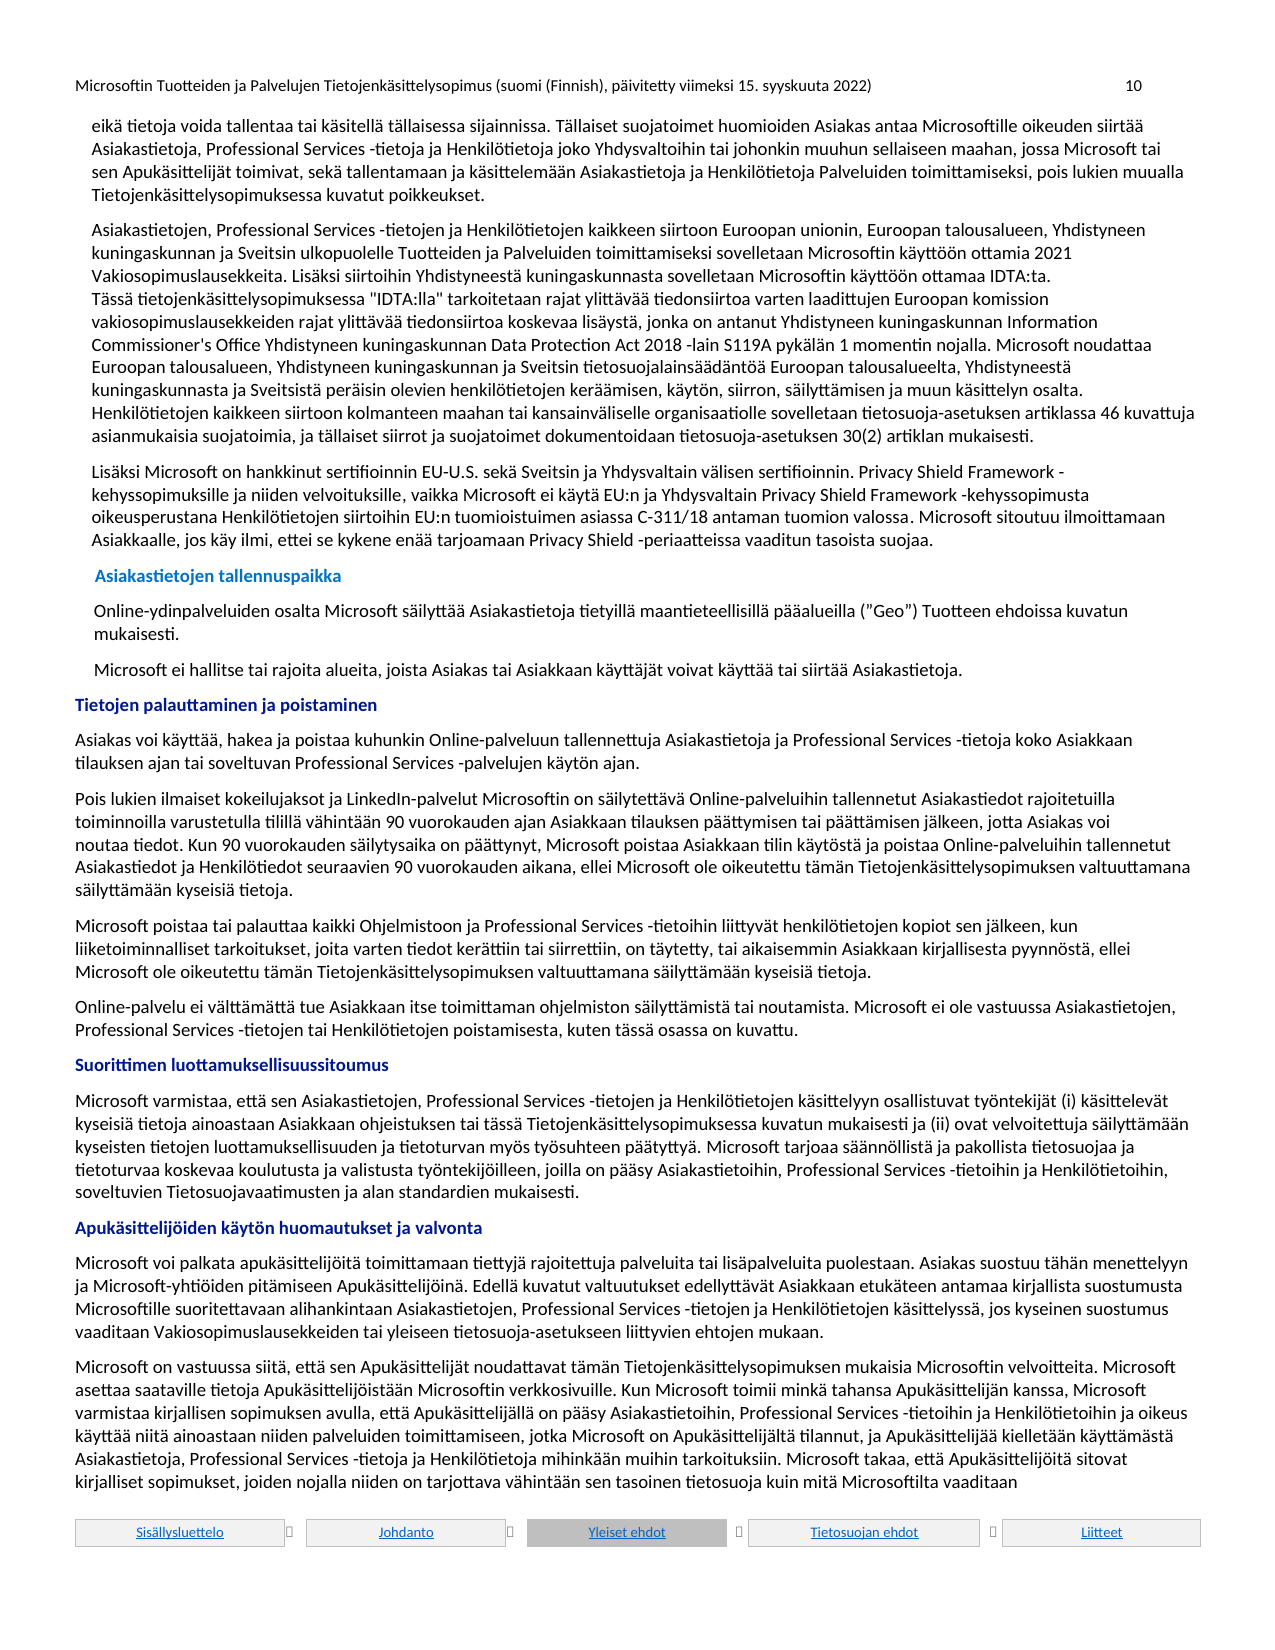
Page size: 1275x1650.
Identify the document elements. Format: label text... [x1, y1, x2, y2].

list Microsoft ei hallitse tai rajoita alueita, joista Asiakas tai Asiakkaan käyttäjät voivat käyttää tai siirtää Asiakastietoja. [94, 658, 1200, 681]
list Microsoft voi palkata apukäsittelijöitä toimittamaan tiettyjä rajoitettuja palveluita tai lisäpalveluita puolestaan. Asiakas suostuu tähän menettelyyn ja Microsoft-yhtiöiden pitämiseen Apukäsittelijöinä. Edellä kuvatut valtuutukset edellyttävät Asiakkaan etukäteen antamaa kirjallista suostumusta Microsoftille suoritettavaan alihankintaan Asiakastietojen, Professional Services -tietojen ja Henkilötietojen käsittelyssä, jos kyseinen suostumus vaaditaan Vakiosopimuslausekkeiden tai yleiseen tietosuoja-asetukseen liittyvien ehtojen mukaan. [75, 1252, 1200, 1343]
list Online-ydinpalveluiden osalta Microsoft säilyttää Asiakastietoja tietyillä maantieteellisillä pääalueilla (”Geo”) Tuotteen ehdoissa kuvatun mukaisesti. [94, 599, 1200, 645]
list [91, 114, 1200, 206]
subtitle Apukäsittelijöiden käytön huomautukset ja valvonta [75, 1216, 1200, 1239]
list Microsoft poistaa tai palauttaa kaikki Ohjelmistoon ja Professional Services -tietoihin liittyvät henkilötietojen kopiot sen jälkeen, kun liiketoiminnalliset tarkoitukset, joita varten tiedot kerättiin tai siirrettiin, on täytetty, tai aikaisemmin Asiakkaan kirjallisesta pyynnöstä, ellei Microsoft ole oikeutettu tämän Tietojenkäsittelysopimuksen valtuuttamana säilyttämään kyseisiä tietoja. [75, 914, 1200, 983]
list Asiakas voi käyttää, hakea ja poistaa kuhunkin Online-palveluun tallennettuja Asiakastietoja ja Professional Services -tietoja koko Asiakkaan tilauksen ajan tai soveltuvan Professional Services -palvelujen käytön ajan. [75, 729, 1200, 774]
subtitle Suorittimen luottamuksellisuussitoumus [75, 1054, 1200, 1077]
list Pois lukien ilmaiset kokeilujaksot ja LinkedIn-palvelut Microsoftin on säilytettävä Online-palveluihin tallennetut Asiakastiedot rajoitetuilla toiminnoilla varustetulla tilillä vähintään 90 vuorokauden ajan Asiakkaan tilauksen päättymisen tai päättämisen jälkeen, jotta Asiakas voi noutaa tiedot. Kun 90 vuorokauden säilytysaika on päättynyt, Microsoft poistaa Asiakkaan tilin käytöstä ja poistaa Online-palveluihin tallennetut Asiakastiedot ja Henkilötiedot seuraavien 90 vuorokauden aikana, ellei Microsoft ole oikeutettu tämän Tietojenkäsittelysopimuksen valtuuttamana säilyttämään kyseisiä tietoja. [75, 787, 1200, 902]
list Asiakastietojen tallennuspaikka [94, 564, 1200, 587]
list Online-palvelu ei välttämättä tue Asiakkaan itse toimittaman ohjelmiston säilyttämistä tai noutamista. Microsoft ei ole vastuussa Asiakastietojen, Professional Services -tietojen tai Henkilötietojen poistamisesta, kuten tässä osassa on kuvattu. [75, 995, 1200, 1041]
list Microsoft varmistaa, että sen Asiakastietojen, Professional Services -tietojen ja Henkilötietojen käsittelyyn osallistuvat työntekijät (i) käsittelevät kyseisiä tietoja ainoastaan Asiakkaan ohjeistuksen tai tässä Tietojenkäsittelysopimuksessa kuvatun mukaisesti ja (ii) ovat velvoitettuja säilyttämään kyseisten tietojen luottamuksellisuuden ja tietoturvan myös työsuhteen päätyttyä. Microsoft tarjoaa säännöllistä ja pakollista tietosuojaa ja tietoturvaa koskevaa koulutusta ja valistusta työntekijöilleen, joilla on pääsy Asiakastietoihin, Professional Services -tietoihin ja Henkilötietoihin, soveltuvien Tietosuojavaatimusten ja alan standardien mukaisesti. [75, 1089, 1200, 1204]
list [75, 1356, 1200, 1493]
list Lisäksi Microsoft on hankkinut sertifioinnin EU-U.S. sekä Sveitsin ja Yhdysvaltain välisen sertifioinnin. Privacy Shield Framework -kehyssopimuksille ja niiden velvoituksille, vaikka Microsoft ei käytä EU:n ja Yhdysvaltain Privacy Shield Framework -kehyssopimusta oikeusperustana Henkilötietojen siirtoihin EU:n tuomioistuimen asiassa C-311/18 antaman tuomion valossa. Microsoft sitoutuu ilmoittamaan Asiakkaalle, jos käy ilmi, ettei se kykene enää tarjoamaan Privacy Shield -periaatteissa vaaditun tasoista suojaa. [91, 460, 1200, 552]
list Asiakastietojen, Professional Services -tietojen ja Henkilötietojen kaikkeen siirtoon Euroopan unionin, Euroopan talousalueen, Yhdistyneen kuningaskunnan ja Sveitsin ulkopuolelle Tuotteiden ja Palveluiden toimittamiseksi sovelletaan Microsoftin käyttöön ottamia 2021 Vakiosopimuslausekkeita. Lisäksi siirtoihin Yhdistyneestä kuningaskunnasta sovelletaan Microsoftin käyttöön ottamaa IDTA:ta. Tässä tietojenkäsittelysopimuksessa "IDTA:lla" tarkoitetaan rajat ylittävää tiedonsiirtoa varten laadittujen Euroopan komission vakiosopimuslausekkeiden rajat ylittävää tiedonsiirtoa koskevaa lisäystä, jonka on antanut Yhdistyneen kuningaskunnan Information Commissioner's Office Yhdistyneen kuningaskunnan Data Protection Act 2018 -lain S119A pykälän 1 momentin nojalla. Microsoft noudattaa Euroopan talousalueen, Yhdistyneen kuningaskunnan ja Sveitsin tietosuojalainsäädäntöä Euroopan talousalueelta, Yhdistyneestä kuningaskunnasta ja Sveitsistä peräisin olevien henkilötietojen keräämisen, käytön, siirron, säilyttämisen ja muun käsittelyn osalta. Henkilötietojen kaikkeen siirtoon kolmanteen maahan tai kansainväliselle organisaatiolle sovelletaan tietosuoja-asetuksen artiklassa 46 kuvattuja asianmukaisia suojatoimia, ja tällaiset siirrot ja suojatoimet dokumentoidaan tietosuoja-asetuksen 30(2) artiklan mukaisesti. [91, 218, 1200, 447]
subtitle Tietojen palauttaminen ja poistaminen [75, 693, 1200, 716]
